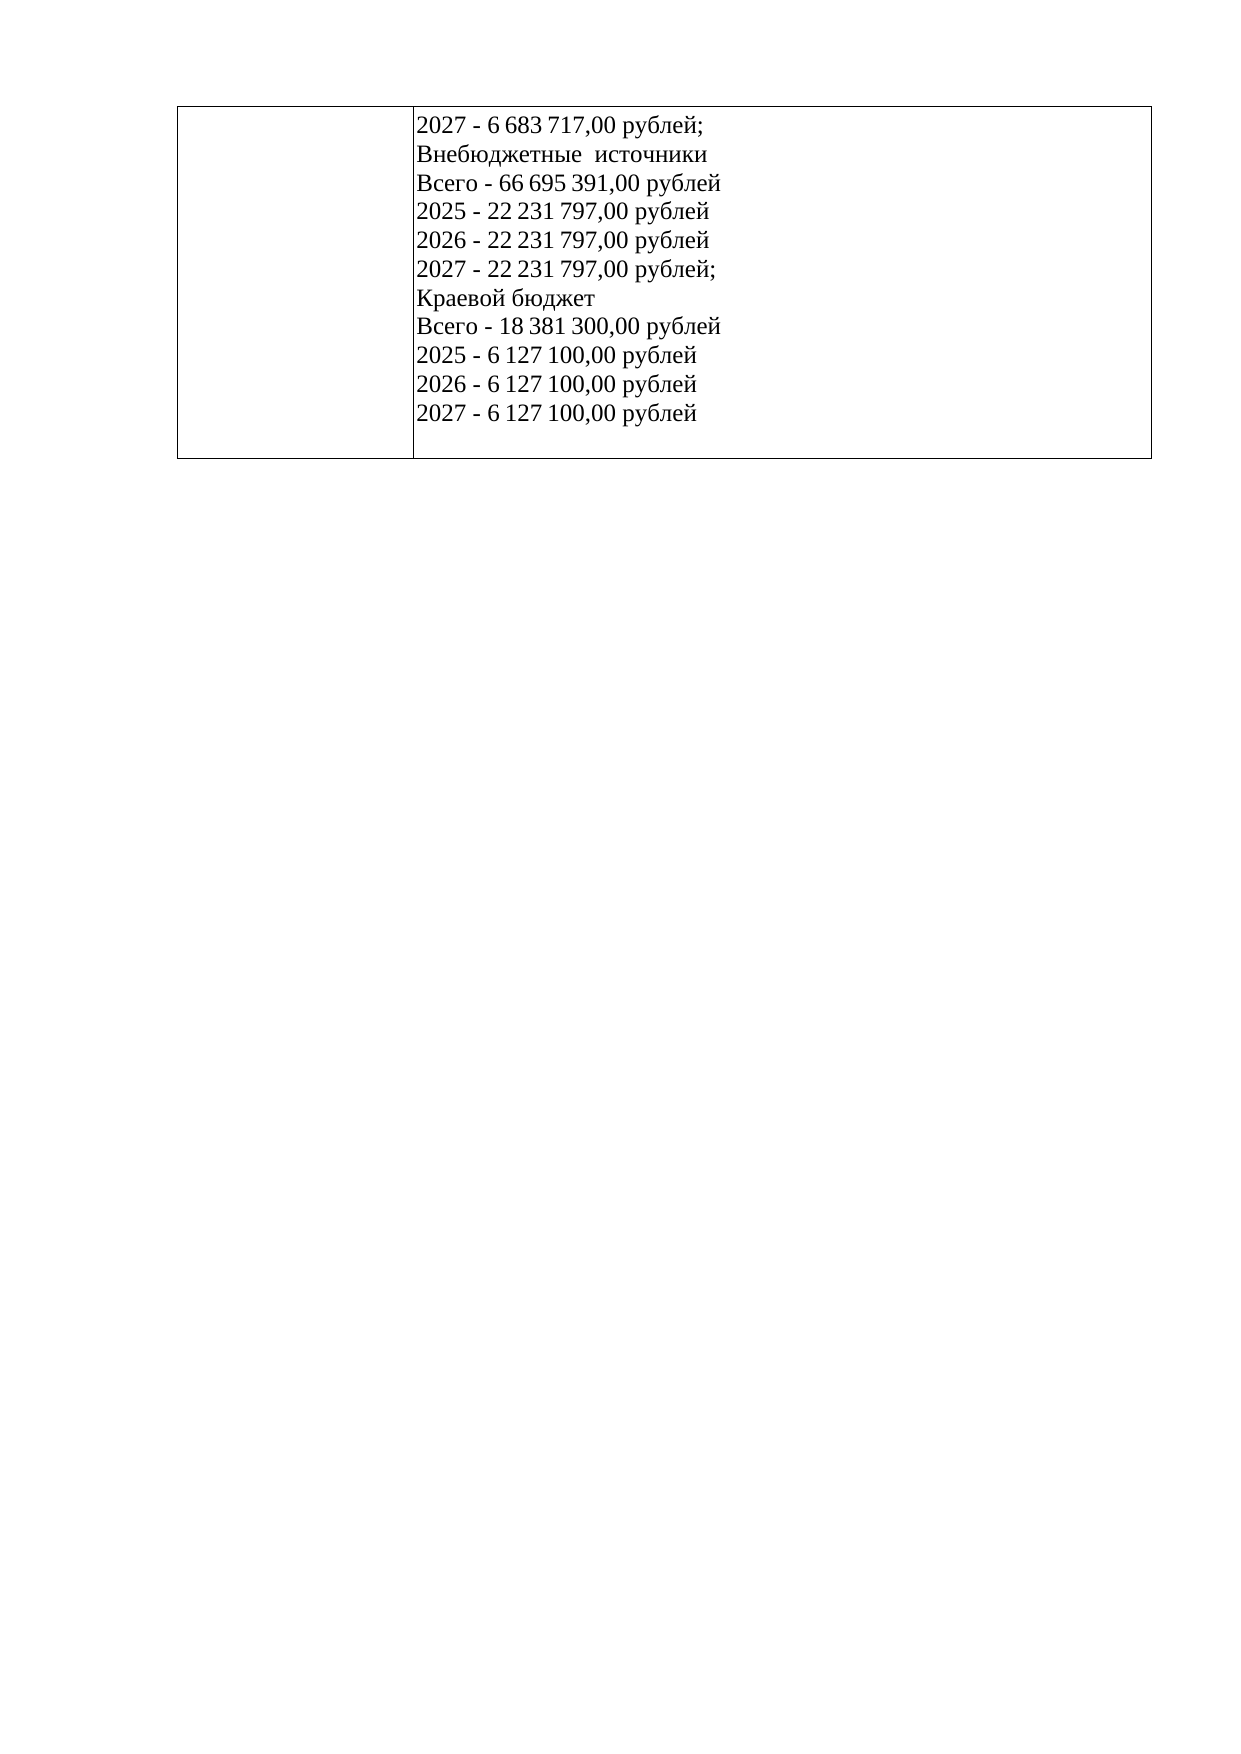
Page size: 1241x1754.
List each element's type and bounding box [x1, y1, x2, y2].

table_cell [414, 107, 1151, 458]
table_cell [178, 107, 413, 458]
